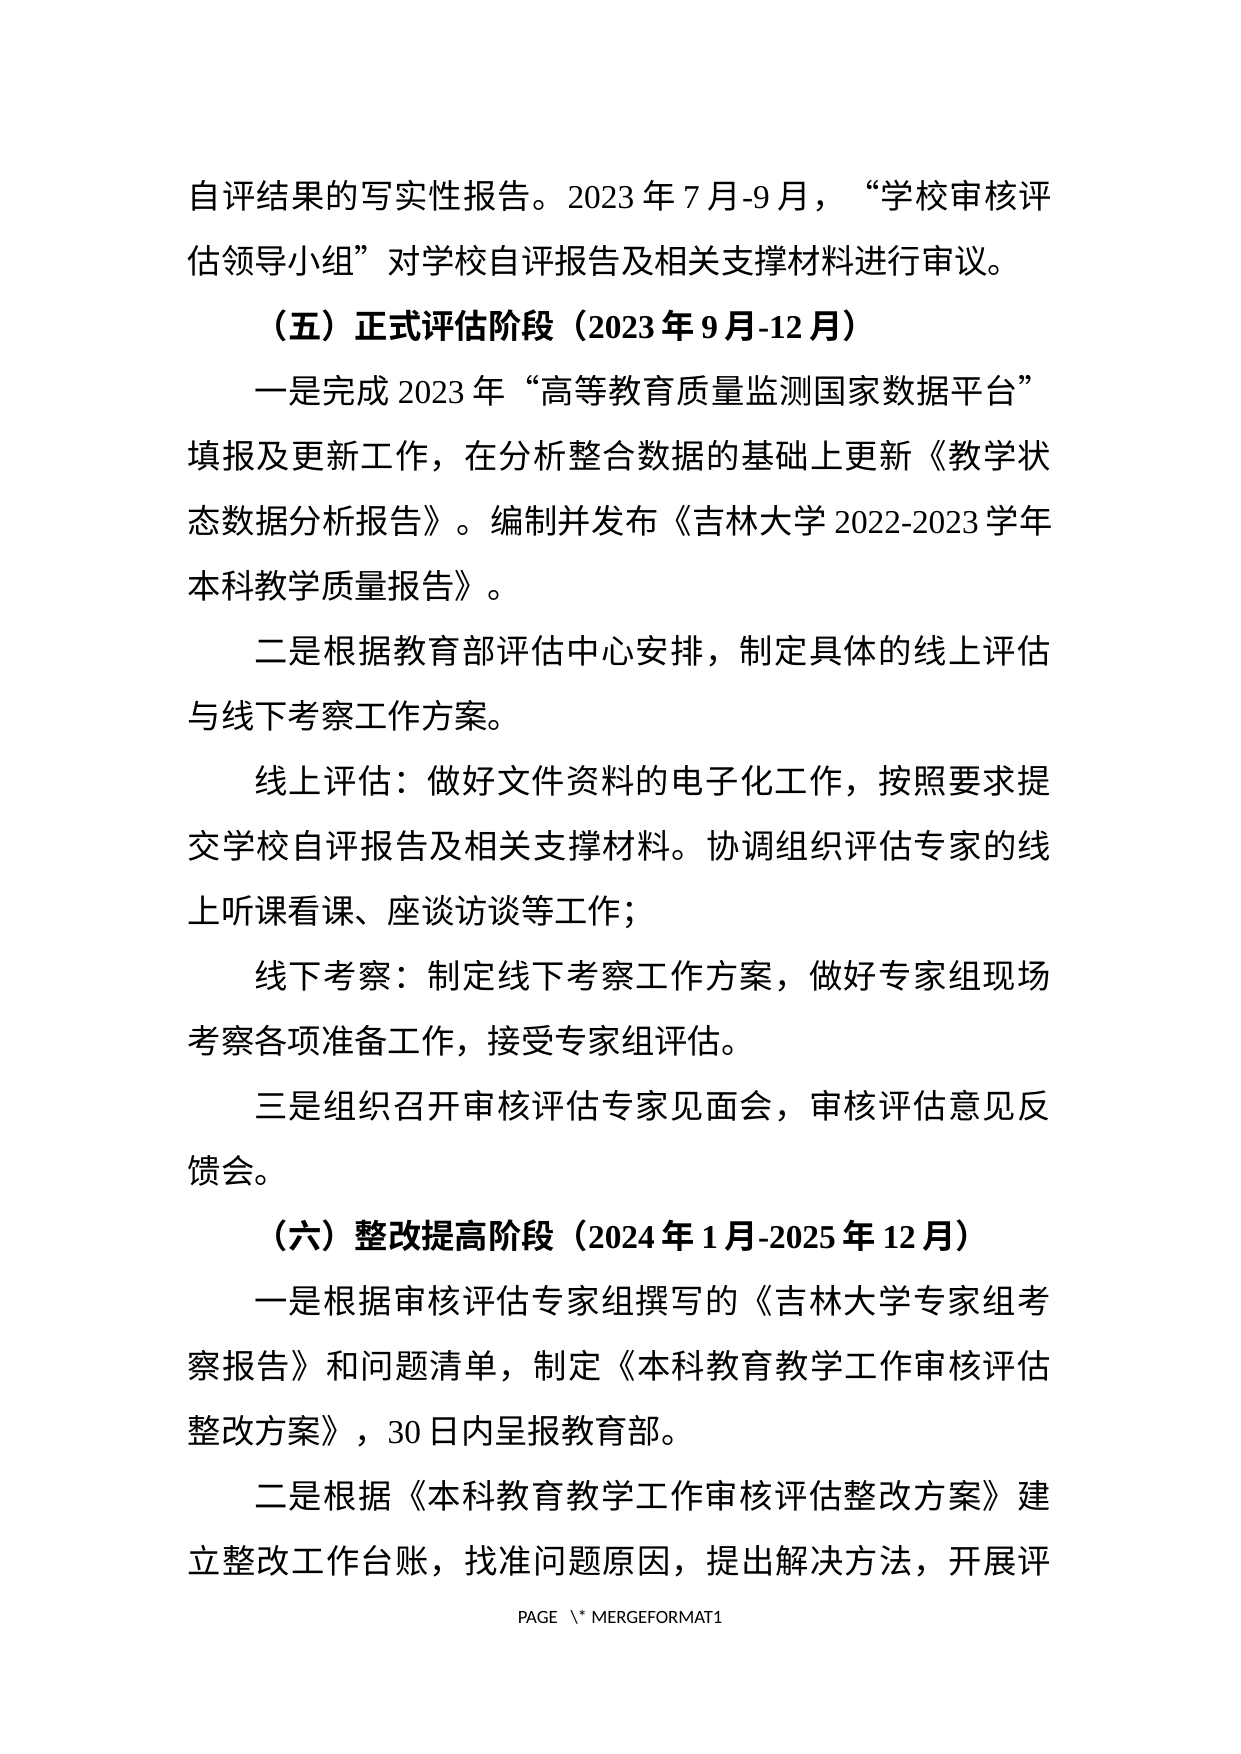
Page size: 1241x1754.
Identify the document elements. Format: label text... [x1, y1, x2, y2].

text 一是完成2023年“高等教育质量监测国家数据平台”填报及更新工作，在分析整合数据的基础上更新《教学状态数据分析报告》。编制并发布《吉林大学2022-2023学年本科教学质量报告》。 [187, 357, 1053, 617]
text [187, 162, 1053, 292]
text 线上评估：做好文件资料的电子化工作，按照要求提交学校自评报告及相关支撑材料。协调组织评估专家的线上听课看课、座谈访谈等工作； [187, 747, 1053, 942]
text （六）整改提高阶段（2024年1月-2025年12月） [187, 1202, 1053, 1267]
text 三是组织召开审核评估专家见面会，审核评估意见反馈会。 [187, 1072, 1053, 1202]
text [187, 1462, 1053, 1592]
list 正式评估阶段（2023年9月-12月） [187, 292, 1053, 357]
text 二是根据教育部评估中心安排，制定具体的线上评估与线下考察工作方案。 [187, 617, 1053, 747]
text 线下考察：制定线下考察工作方案，做好专家组现场考察各项准备工作，接受专家组评估。 [187, 942, 1053, 1072]
text 一是根据审核评估专家组撰写的《吉林大学专家组考察报告》和问题清单，制定《本科教育教学工作审核评估整改方案》，30日内呈报教育部。 [187, 1267, 1053, 1462]
